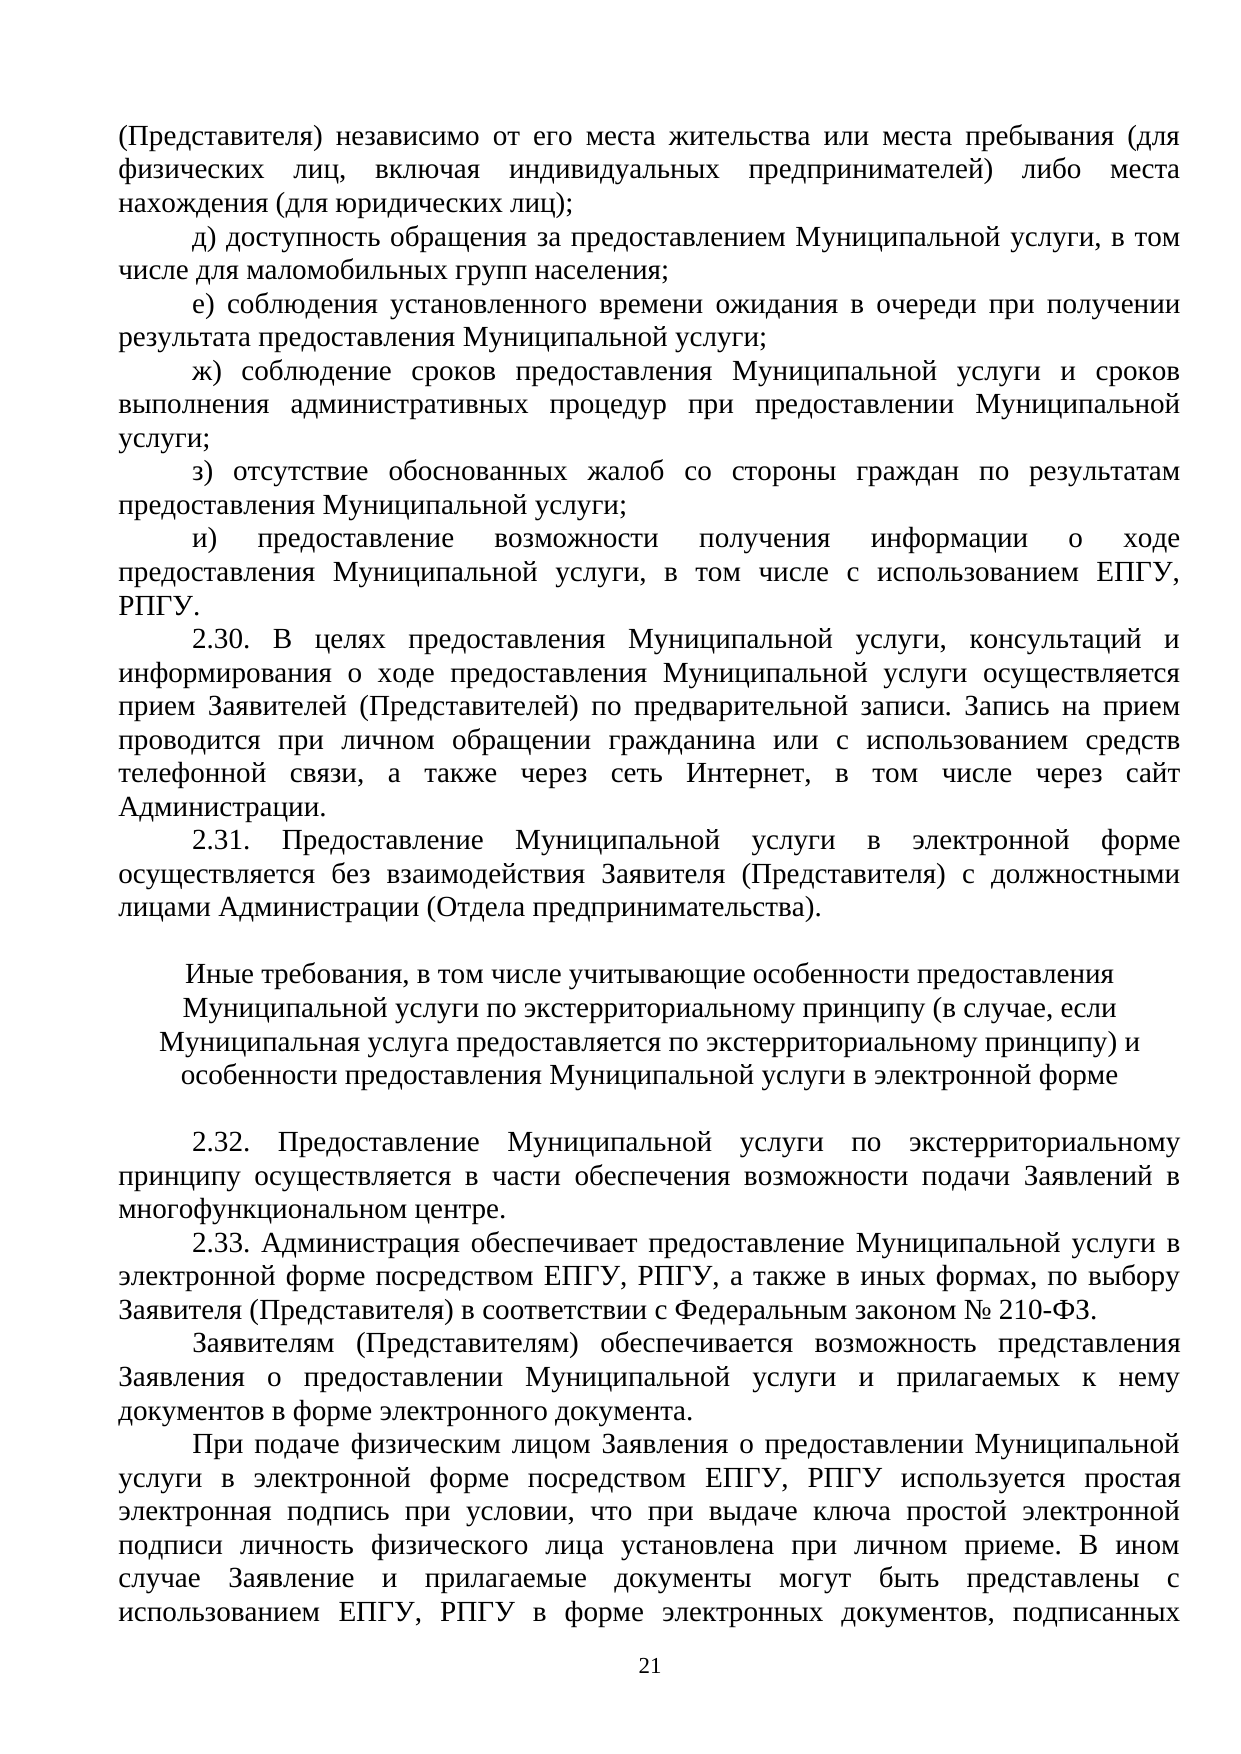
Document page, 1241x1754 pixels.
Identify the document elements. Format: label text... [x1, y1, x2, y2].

text 2.31. Предоставление Муниципальной услуги в электронной форме осуществляется без взаимодействия Заявителя (Представителя) с должностными лицами Администрации (Отдела предпринимательства). [118, 822, 1181, 923]
text Иные требования, в том числе учитывающие особенности предоставления Муниципальной услуги по экстерриториальному принципу (в случае, если Муниципальная услуга предоставляется по экстерриториальному принципу) и особенности предоставления Муниципальной услуги в электронной форме [118, 957, 1181, 1091]
text 2.30. В целях предоставления Муниципальной услуги, консультаций и информирования о ходе предоставления Муниципальной услуги осуществляется прием Заявителей (Представителей) по предварительной записи. Запись на прием проводится при личном обращении гражданина или с использованием средств телефонной связи, а также через сеть Интернет, в том числе через сайт Администрации. [118, 621, 1181, 822]
text д) доступность обращения за предоставлением Муниципальной услуги, в том числе для маломобильных групп населения; [118, 219, 1181, 286]
text ж) соблюдение сроков предоставления Муниципальной услуги и сроков выполнения административных процедур при предоставлении Муниципальной услуги; [118, 353, 1181, 453]
text 2.33. Администрация обеспечивает предоставление Муниципальной услуги в электронной форме посредством ЕПГУ, РПГУ, а также в иных формах, по выбору Заявителя (Представителя) в соответствии с Федеральным законом № 210-ФЗ. [118, 1225, 1181, 1326]
text е) соблюдения установленного времени ожидания в очереди при получении результата предоставления Муниципальной услуги; [118, 286, 1181, 353]
text Заявителям (Представителям) обеспечивается возможность представления Заявления о предоставлении Муниципальной услуги и прилагаемых к нему документов в форме электронного документа. [118, 1326, 1181, 1426]
text и) предоставление возможности получения информации о ходе предоставления Муниципальной услуги, в том числе с использованием ЕПГУ, РПГУ. [118, 521, 1181, 621]
text 2.32. Предоставление Муниципальной услуги по экстерриториальному принципу осуществляется в части обеспечения возможности подачи Заявлений в многофункциональном центре. [118, 1124, 1181, 1225]
text з) отсутствие обоснованных жалоб со стороны граждан по результатам предоставления Муниципальной услуги; [118, 453, 1181, 521]
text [118, 118, 1181, 219]
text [118, 1426, 1181, 1627]
